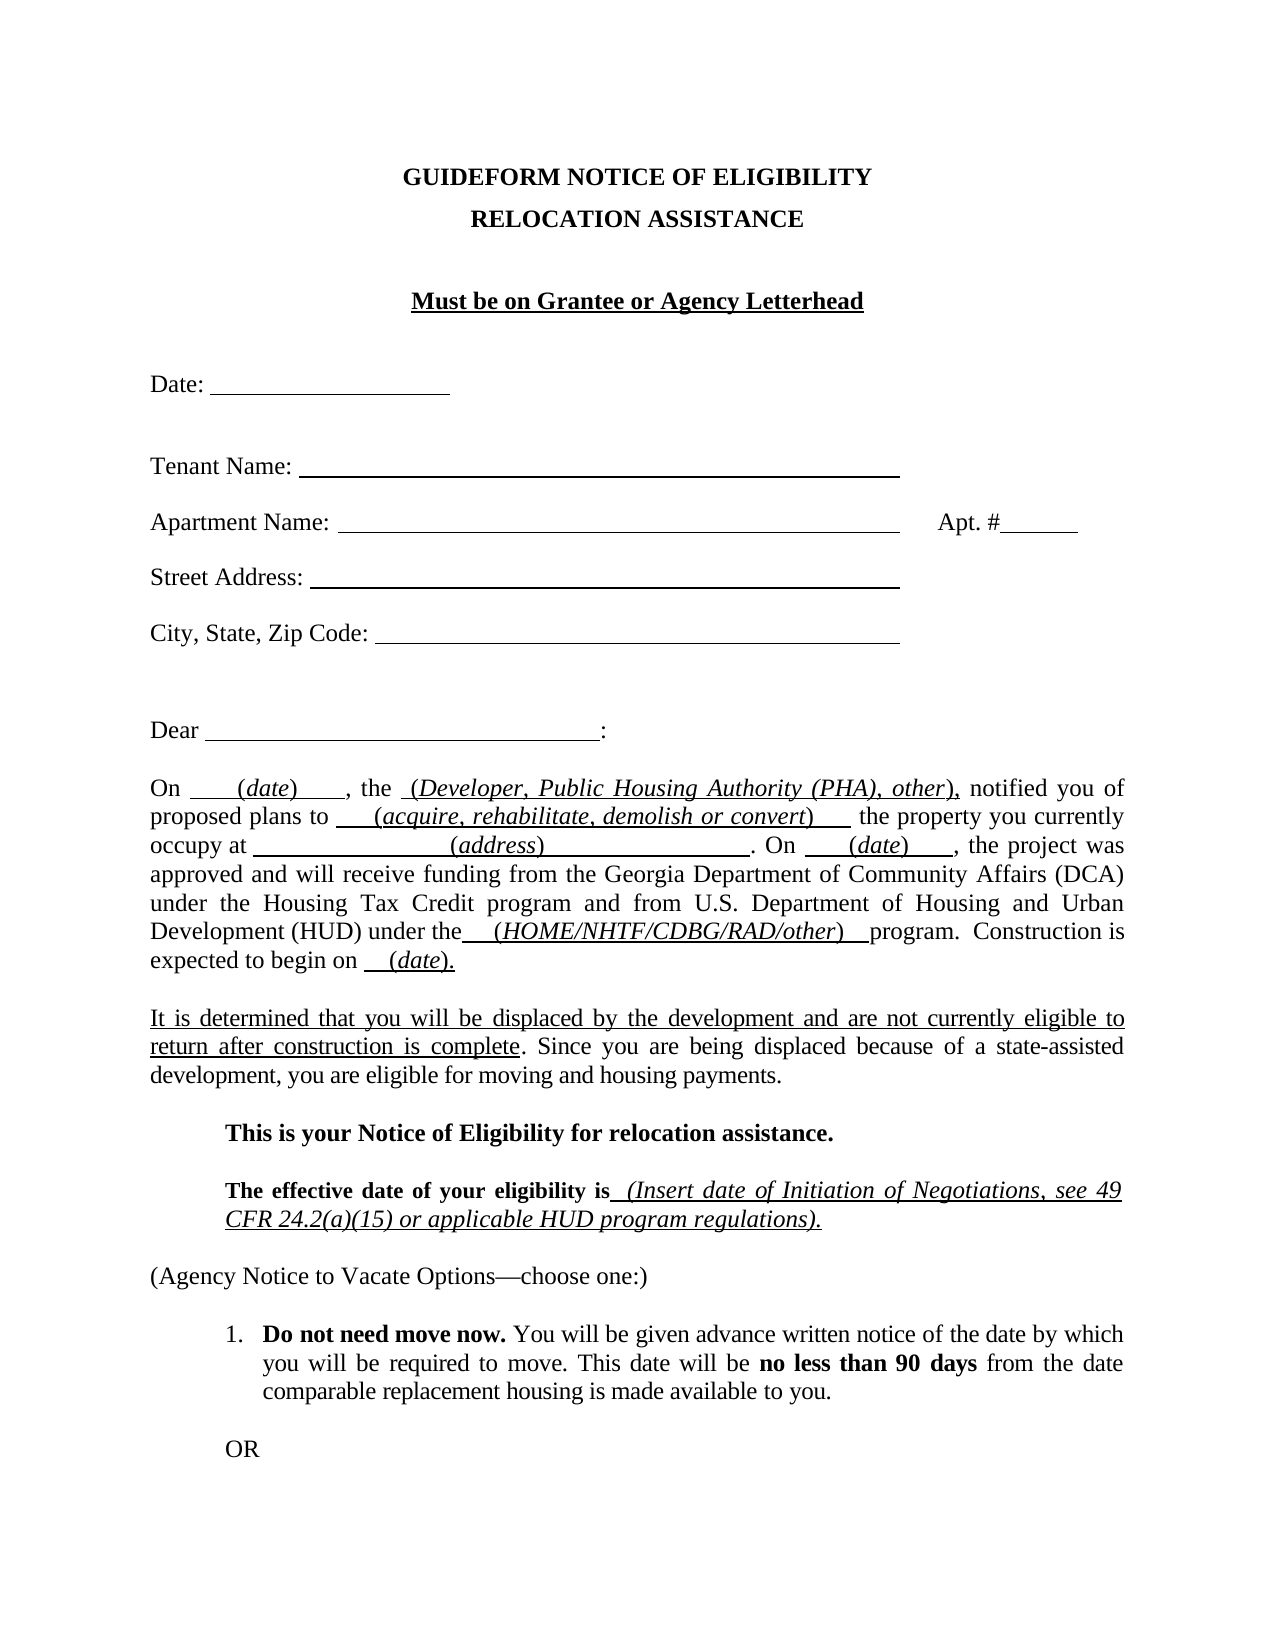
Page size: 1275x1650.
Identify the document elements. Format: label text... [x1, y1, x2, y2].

text It is determined that you will be displaced by the development and are not currently eligible to return after construction is complete. Since you are being displaced because of a state-assisted development, you are eligible for moving and housing payments. [150, 1029, 1125, 1089]
text This is your Notice of Eligibility for relocation assistance. [225, 1118, 1125, 1146]
text Date: [150, 369, 1125, 397]
text City, State, Zip Code: [150, 618, 1125, 647]
text OR [225, 1434, 1124, 1463]
text GUIDEFORM NOTICE OF ELIGIBILITY [168, 162, 1107, 191]
text It is determined that you will be displaced by the development and are not currently eligible to return after construction is complete. Since you are being displaced because of a state-assisted development, you are eligible for moving and housing payments. [150, 1003, 1125, 1028]
text Dear : [150, 715, 1125, 744]
text RELOCATION ASSISTANCE [168, 204, 1107, 232]
text Apartment Name: Apt. # [150, 507, 1125, 536]
text Must be on Grantee or Agency Letterhead [168, 286, 1107, 315]
text The effective date of your eligibility is (Insert date of Initiation of Negotiations, see 49 CFR 24.2(a)(15) or applicable HUD program regulations). [225, 1175, 1124, 1233]
list Do not need move now. You will be given advance written notice of the date by which you will be required to move. This date will be no less than 90 days from the date comparable replacement housing is made available to you. [225, 1319, 1124, 1405]
text Tenant Name: [150, 451, 1125, 480]
text Street Address: [150, 562, 1125, 591]
text (Agency Notice to Vacate Options—choose one:) [150, 1261, 1125, 1290]
text On (date) , the (Developer, Public Housing Authority (PHA), other), notified you of proposed plans to (acquire, rehabilitate, demolish or convert) the property you currently occupy at (address) . On (date) , the project was approved and will receive funding from the Georgia Department of Community Affairs (DCA) under the Housing Tax Credit program and from U.S. Department of Housing and Urban Development (HUD) under the (HOME/NHTF/CDBG/RAD/other) program. Construction is expected to begin on (date). [150, 773, 1125, 974]
